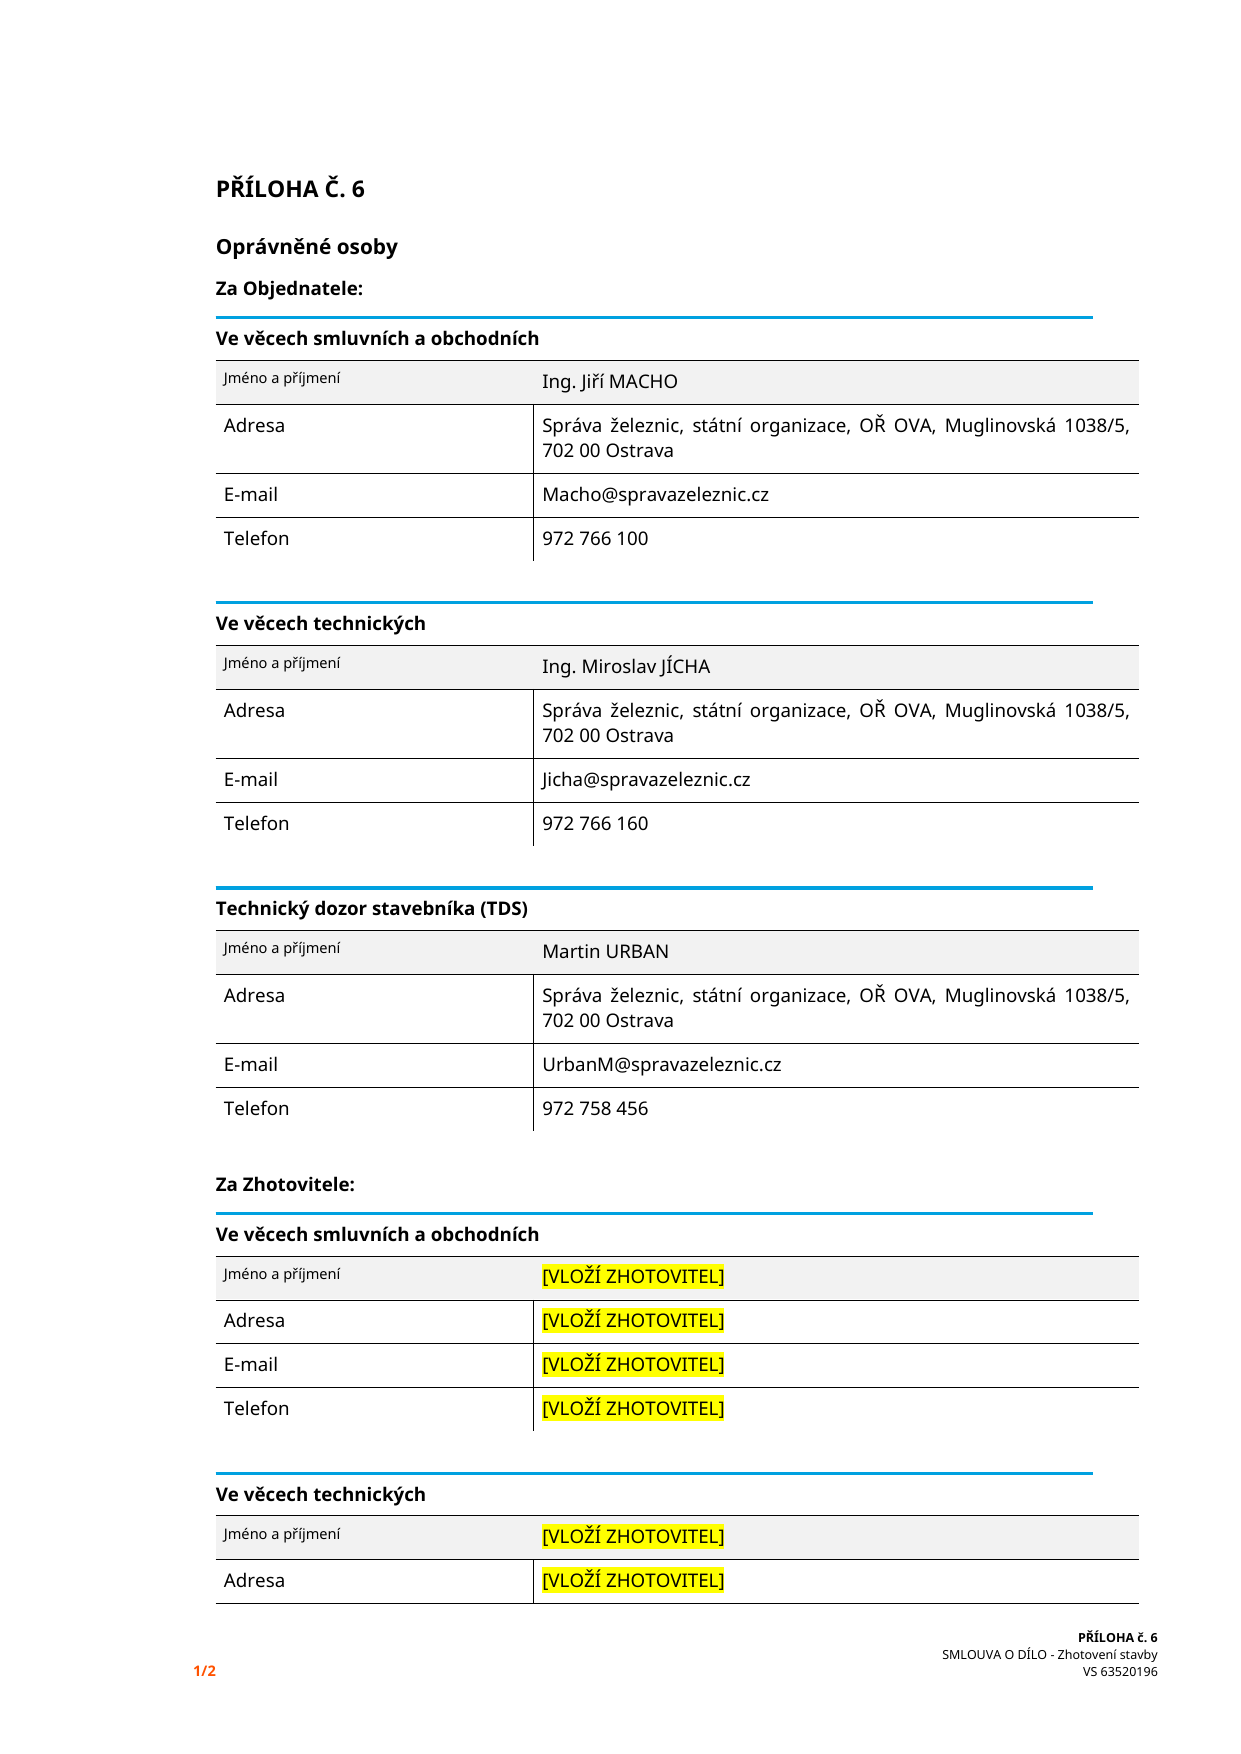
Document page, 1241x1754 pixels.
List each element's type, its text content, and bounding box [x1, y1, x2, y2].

table_cell Adresa [216, 1560, 533, 1603]
table_cell UrbanM@spravazeleznic.cz [534, 1044, 1139, 1087]
table_cell Adresa [216, 975, 533, 1043]
table_cell [VLOŽÍ ZHOTOVITEL] [534, 1560, 1139, 1603]
table_cell Správa železnic, státní organizace, OŘ OVA, Muglinovská 1038/5, 702 00 Ostrava [534, 690, 1139, 758]
text Oprávněné osoby [216, 232, 1093, 260]
table_header [VLOŽÍ ZHOTOVITEL] [534, 1257, 1139, 1299]
table_header Jméno a příjmení [216, 931, 534, 974]
text Ve věcech technických [216, 1475, 1093, 1506]
table_cell E-mail [216, 474, 533, 517]
table_cell Správa železnic, státní organizace, OŘ OVA, Muglinovská 1038/5, 702 00 Ostrava [534, 405, 1139, 473]
table_header [VLOŽÍ ZHOTOVITEL] [534, 1516, 1139, 1559]
text Ve věcech technických [216, 604, 1093, 636]
text Ve věcech smluvních a obchodních [216, 319, 1093, 351]
table_cell Telefon [216, 1088, 533, 1131]
table_cell Telefon [216, 803, 533, 846]
table_cell 972 766 160 [534, 803, 1139, 846]
text Ve věcech smluvních a obchodních [216, 1215, 1093, 1247]
table_header Jméno a příjmení [216, 361, 534, 404]
text Příloha č. 6 [216, 172, 1093, 204]
table_cell Adresa [216, 405, 533, 473]
table_cell E-mail [216, 759, 533, 802]
table_cell Telefon [216, 518, 533, 561]
table_cell 972 766 100 [534, 518, 1139, 561]
table_header Ing. Miroslav JÍCHA [534, 646, 1139, 689]
text Technický dozor stavebníka (TDS) [216, 890, 1093, 921]
table_cell E-mail [216, 1044, 533, 1087]
table_cell [VLOŽÍ ZHOTOVITEL] [534, 1388, 1139, 1431]
table_header Martin URBAN [534, 931, 1139, 974]
table_header Jméno a příjmení [216, 1516, 534, 1559]
table_cell [VLOŽÍ ZHOTOVITEL] [534, 1344, 1139, 1387]
table_cell [VLOŽÍ ZHOTOVITEL] [534, 1301, 1139, 1343]
text Za Objednatele: [216, 276, 1093, 301]
table_cell Adresa [216, 1301, 533, 1343]
table_cell Správa železnic, státní organizace, OŘ OVA, Muglinovská 1038/5, 702 00 Ostrava [534, 975, 1139, 1043]
table_cell Adresa [216, 690, 533, 758]
table_cell Macho@spravazeleznic.cz [534, 474, 1139, 517]
table_cell E-mail [216, 1344, 533, 1387]
table_cell 972 758 456 [534, 1088, 1139, 1131]
table_cell Jicha@spravazeleznic.cz [534, 759, 1139, 802]
text Za Zhotovitele: [216, 1171, 1093, 1197]
table_header Jméno a příjmení [216, 646, 534, 689]
table_cell Telefon [216, 1388, 533, 1431]
table_header Ing. Jiří MACHO [534, 361, 1139, 404]
table_header Jméno a příjmení [216, 1257, 534, 1299]
